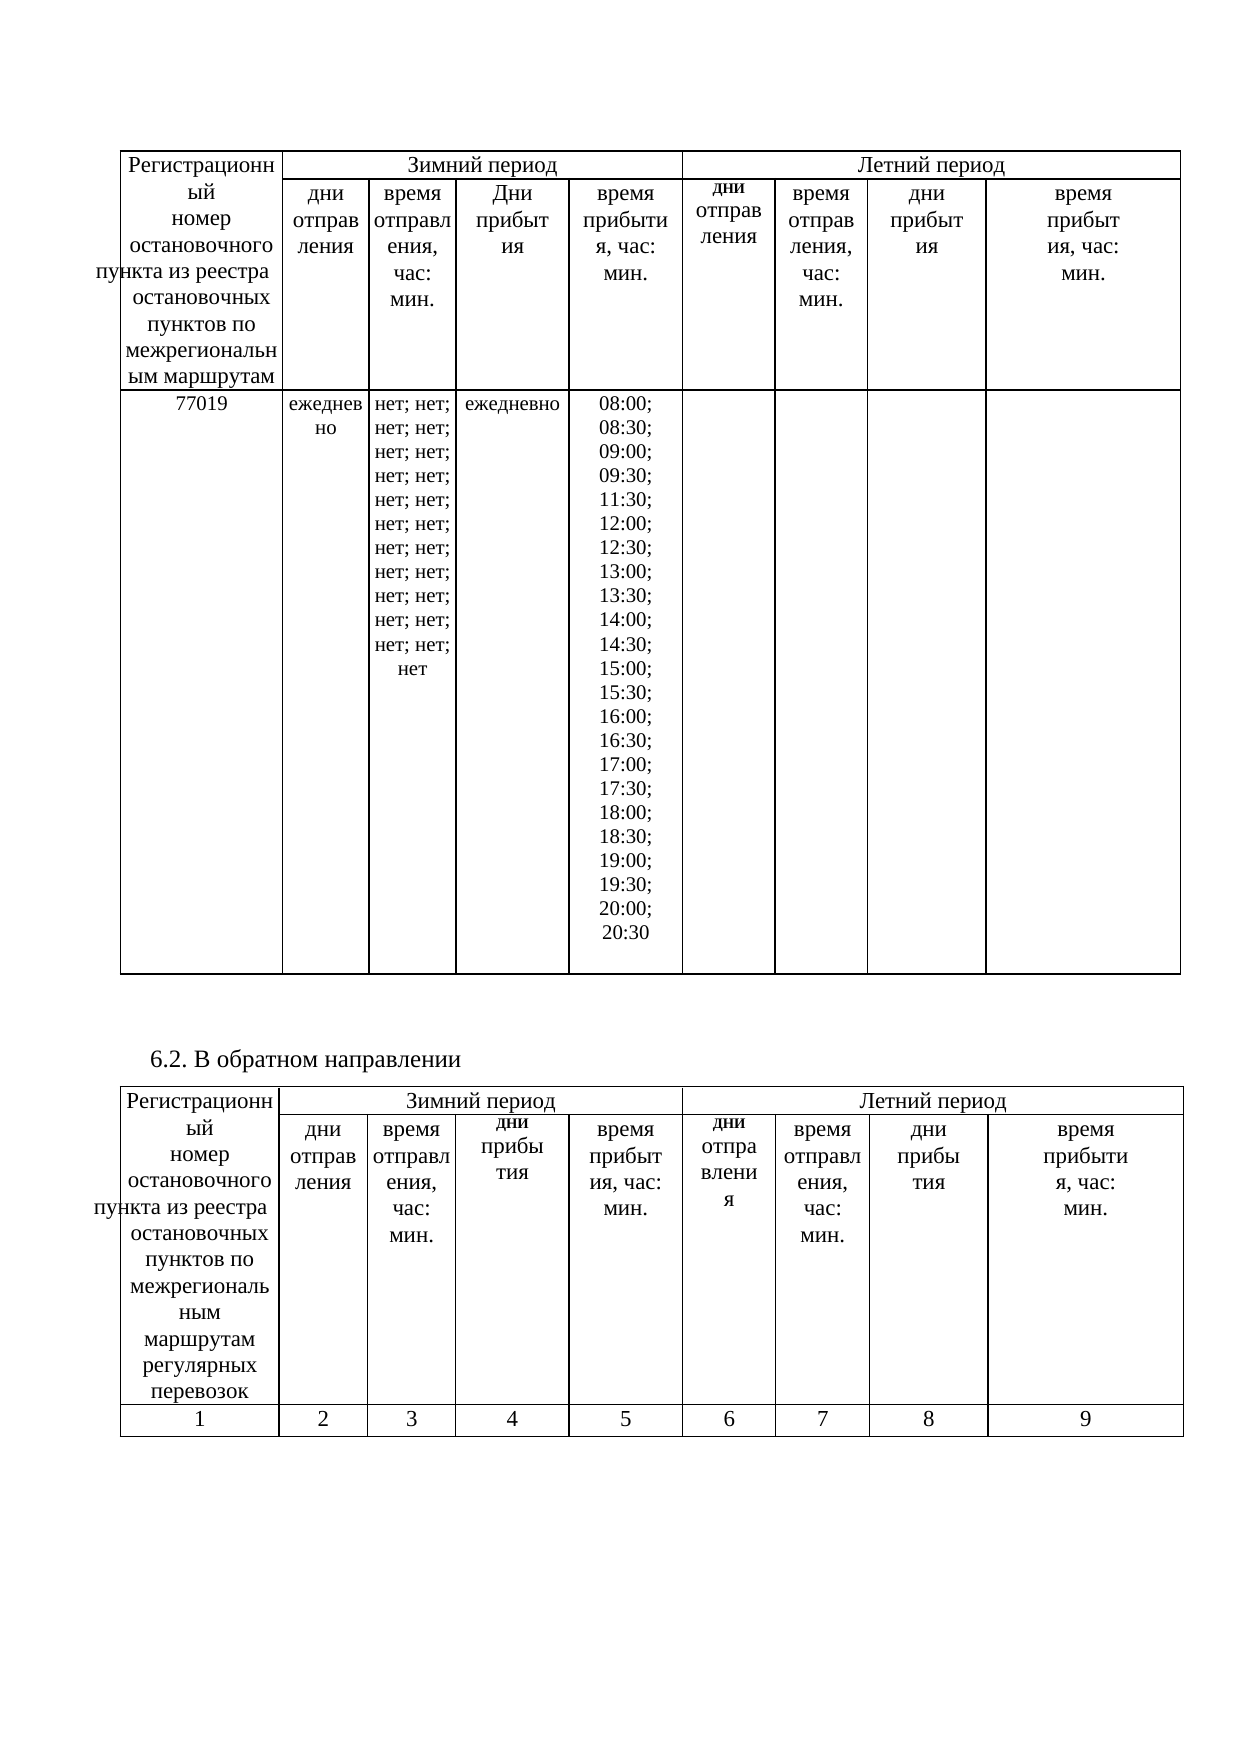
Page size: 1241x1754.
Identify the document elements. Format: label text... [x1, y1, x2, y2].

table_cell дни отправ ления [280, 1115, 367, 1404]
table_cell 08:00; 08:30; 09:00; 09:30; 11:30; 12:00; 12:30; 13:00; 13:30; 14:00; 14:30; 15:00; 15:30; 16:00; 16:30; 17:00; 17:30; 18:00; 18:30; 19:00; 19:30; 20:00; 20:30 [570, 391, 682, 973]
table_cell ДНИ отпра влени я [683, 1115, 775, 1404]
table_cell Дни прибыт ия [457, 180, 568, 389]
table_cell время прибыт ия, час: мин. [570, 1115, 682, 1404]
table_cell 77019 [121, 391, 282, 973]
table_header Летний период [683, 1087, 1183, 1114]
table_cell дни отправ ления [283, 180, 368, 389]
table_cell [987, 391, 1180, 973]
table_cell дни прибыт ия [868, 180, 985, 389]
table_cell 6 [683, 1405, 775, 1436]
table_header Летний период [683, 152, 1180, 178]
table_cell время отправл ения, час: мин. [776, 1115, 869, 1404]
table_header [121, 1087, 279, 1404]
table_cell ежедневно [457, 391, 568, 973]
table_cell [683, 391, 774, 973]
table_cell время отправ ления, час: мин. [776, 180, 867, 389]
table_cell 4 [456, 1405, 568, 1436]
table_cell 9 [989, 1405, 1183, 1436]
table_cell 3 [368, 1405, 455, 1436]
table_cell время прибыти я, час: мин. [570, 180, 682, 389]
table_cell ДНИ прибы тия [456, 1115, 568, 1404]
table_cell 2 [280, 1405, 367, 1436]
table_cell 1 [121, 1405, 278, 1436]
table_cell [868, 391, 985, 973]
table_cell 5 [570, 1405, 682, 1436]
text 6.2. В обратном направлении [150, 1044, 1090, 1073]
table_cell время отправл ения, час: мин. [370, 180, 455, 389]
table_cell время прибыти я, час: мин. [989, 1115, 1183, 1404]
table_header Зимний период [283, 152, 682, 178]
table_cell время прибыт ия, час: мин. [987, 180, 1180, 389]
table_cell ДНИ отправ ления [683, 180, 774, 389]
table_header Регистрационный номер остановочного пункта из реестра остановочных пунктов по межрегиональным маршрутам регулярных перевозок [121, 152, 282, 389]
table_cell нет; нет; нет; нет; нет; нет; нет; нет; нет; нет; нет; нет; нет; нет; нет; нет; нет; нет; нет; нет; нет; нет; нет [370, 391, 455, 973]
table_cell [776, 391, 867, 973]
table_cell ежедневно [283, 391, 368, 973]
table_cell дни прибы тия [870, 1115, 987, 1404]
table_cell 7 [776, 1405, 869, 1436]
table_cell 8 [870, 1405, 987, 1436]
table_cell время отправл ения, час: мин. [368, 1115, 455, 1404]
table_header Зимний период [280, 1087, 682, 1114]
